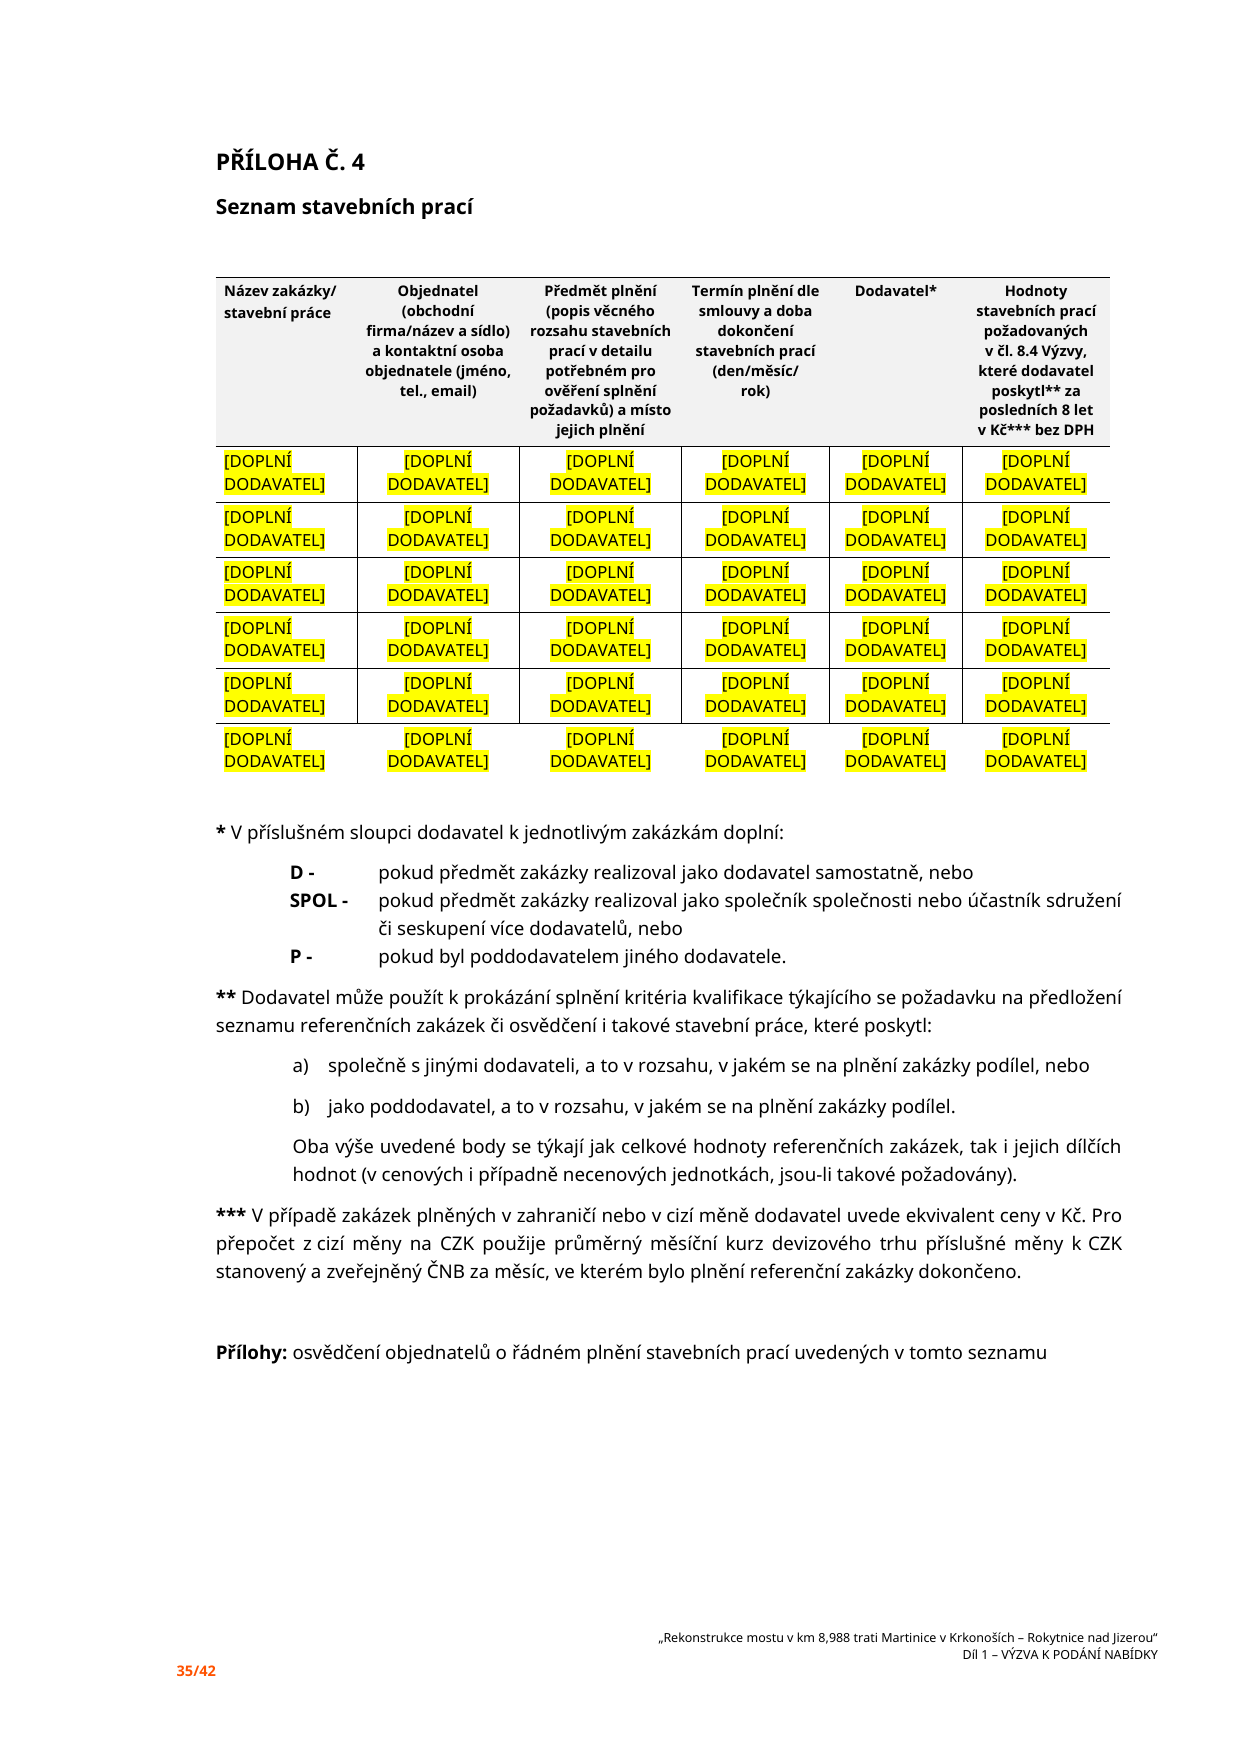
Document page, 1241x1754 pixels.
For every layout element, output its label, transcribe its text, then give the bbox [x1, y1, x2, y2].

table_header Dodavatel* [829, 278, 962, 446]
table_cell [DOPLNÍ DODAVATEL] [830, 669, 962, 723]
table_cell [DOPLNÍ DODAVATEL] [830, 558, 962, 612]
table_cell [DOPLNÍ DODAVATEL] [358, 669, 519, 723]
text P - pokud byl poddodavatelem jiného dodavatele. [289, 943, 1122, 969]
table_cell [DOPLNÍ DODAVATEL] [682, 447, 829, 501]
text Seznam stavebních prací [216, 192, 1122, 221]
text ** Dodavatel může použít k prokázání splnění kritéria kvalifikace týkajícího se požadavku na předložení seznamu referenčních zakázek či osvědčení i takové stavební práce, které poskytl: [216, 984, 1122, 1038]
table_cell [DOPLNÍ DODAVATEL] [358, 558, 519, 612]
list Oba výše uvedené body se týkají jak celkové hodnoty referenčních zakázek, tak i jejich dílčích hodnot (v cenových i případně necenových jednotkách, jsou-li takové požadovány). [292, 1134, 1122, 1187]
table_cell [DOPLNÍ DODAVATEL] [963, 503, 1110, 557]
table_header Objednatel (obchodní firma/název a sídlo) a kontaktní osoba objednatele (jméno, tel., email) [357, 278, 519, 446]
table_header Předmět plnění (popis věcného rozsahu stavebních prací v detailu potřebném pro ověření splnění požadavků) a místo jejich plnění [519, 278, 682, 446]
table_cell [DOPLNÍ DODAVATEL] [963, 669, 1110, 723]
table_cell [DOPLNÍ DODAVATEL] [830, 447, 962, 501]
table_cell [DOPLNÍ DODAVATEL] [357, 724, 519, 778]
table_cell [DOPLNÍ DODAVATEL] [682, 724, 829, 778]
text * V příslušném sloupci dodavatel k jednotlivým zakázkám doplní: [216, 819, 1122, 844]
table_cell [DOPLNÍ DODAVATEL] [963, 613, 1110, 668]
table_cell [DOPLNÍ DODAVATEL] [520, 447, 681, 501]
text Příloha č. 4 [216, 146, 1122, 177]
table_cell [DOPLNÍ DODAVATEL] [830, 503, 962, 557]
table_cell [DOPLNÍ DODAVATEL] [216, 447, 357, 501]
table_cell [DOPLNÍ DODAVATEL] [216, 613, 357, 668]
table_cell [DOPLNÍ DODAVATEL] [358, 613, 519, 668]
table_cell [DOPLNÍ DODAVATEL] [682, 613, 829, 668]
table_cell [DOPLNÍ DODAVATEL] [520, 503, 681, 557]
table_cell [DOPLNÍ DODAVATEL] [830, 613, 962, 668]
text *** V případě zakázek plněných v zahraničí nebo v cizí měně dodavatel uvede ekvivalent ceny v Kč. Pro přepočet z cizí měny na CZK použije průměrný měsíční kurz devizového trhu příslušné měny k CZK stanovený a zveřejněný ČNB za měsíc, ve kterém bylo plnění referenční zakázky dokončeno. [216, 1202, 1122, 1284]
table_header Hodnoty stavebních prací požadovaných v čl. 8.4 Výzvy, které dodavatel poskytl** za posledních 8 let v Kč*** bez DPH [962, 278, 1110, 446]
table_cell [DOPLNÍ DODAVATEL] [963, 447, 1110, 501]
table_cell [DOPLNÍ DODAVATEL] [682, 669, 829, 723]
list společně s jinými dodavateli, a to v rozsahu, v jakém se na plnění zakázky podílel, nebo [292, 1053, 1122, 1078]
table_cell [DOPLNÍ DODAVATEL] [216, 503, 357, 557]
table_cell [DOPLNÍ DODAVATEL] [682, 503, 829, 557]
text Přílohy: osvědčení objednatelů o řádném plnění stavebních prací uvedených v tomto seznamu [216, 1339, 1122, 1365]
table_cell [DOPLNÍ DODAVATEL] [358, 447, 519, 501]
table_cell [DOPLNÍ DODAVATEL] [216, 558, 357, 612]
table_cell [DOPLNÍ DODAVATEL] [682, 558, 829, 612]
table_cell [DOPLNÍ DODAVATEL] [963, 558, 1110, 612]
table_cell [DOPLNÍ DODAVATEL] [520, 613, 681, 668]
table_cell [DOPLNÍ DODAVATEL] [962, 724, 1110, 778]
table_cell [DOPLNÍ DODAVATEL] [520, 558, 681, 612]
text jako poddodavatel, a to v rozsahu, v jakém se na plnění zakázky podílel. [292, 1093, 1122, 1119]
text SPOL - pokud předmět zakázky realizoval jako společník společnosti nebo účastník sdružení či seskupení více dodavatelů, nebo [289, 887, 1122, 941]
text D - pokud předmět zakázky realizoval jako dodavatel samostatně, nebo [289, 859, 1122, 885]
table_header Termín plnění dle smlouvy a doba dokončení stavebních prací (den/měsíc/ rok) [682, 278, 829, 446]
table_header Název zakázky/ stavební práce [216, 278, 357, 446]
table_cell [DOPLNÍ DODAVATEL] [216, 669, 357, 723]
table_cell [DOPLNÍ DODAVATEL] [520, 669, 681, 723]
table_cell [DOPLNÍ DODAVATEL] [829, 724, 962, 778]
table_cell [DOPLNÍ DODAVATEL] [216, 724, 357, 778]
table_cell [DOPLNÍ DODAVATEL] [358, 503, 519, 557]
table_cell [DOPLNÍ DODAVATEL] [519, 724, 682, 778]
